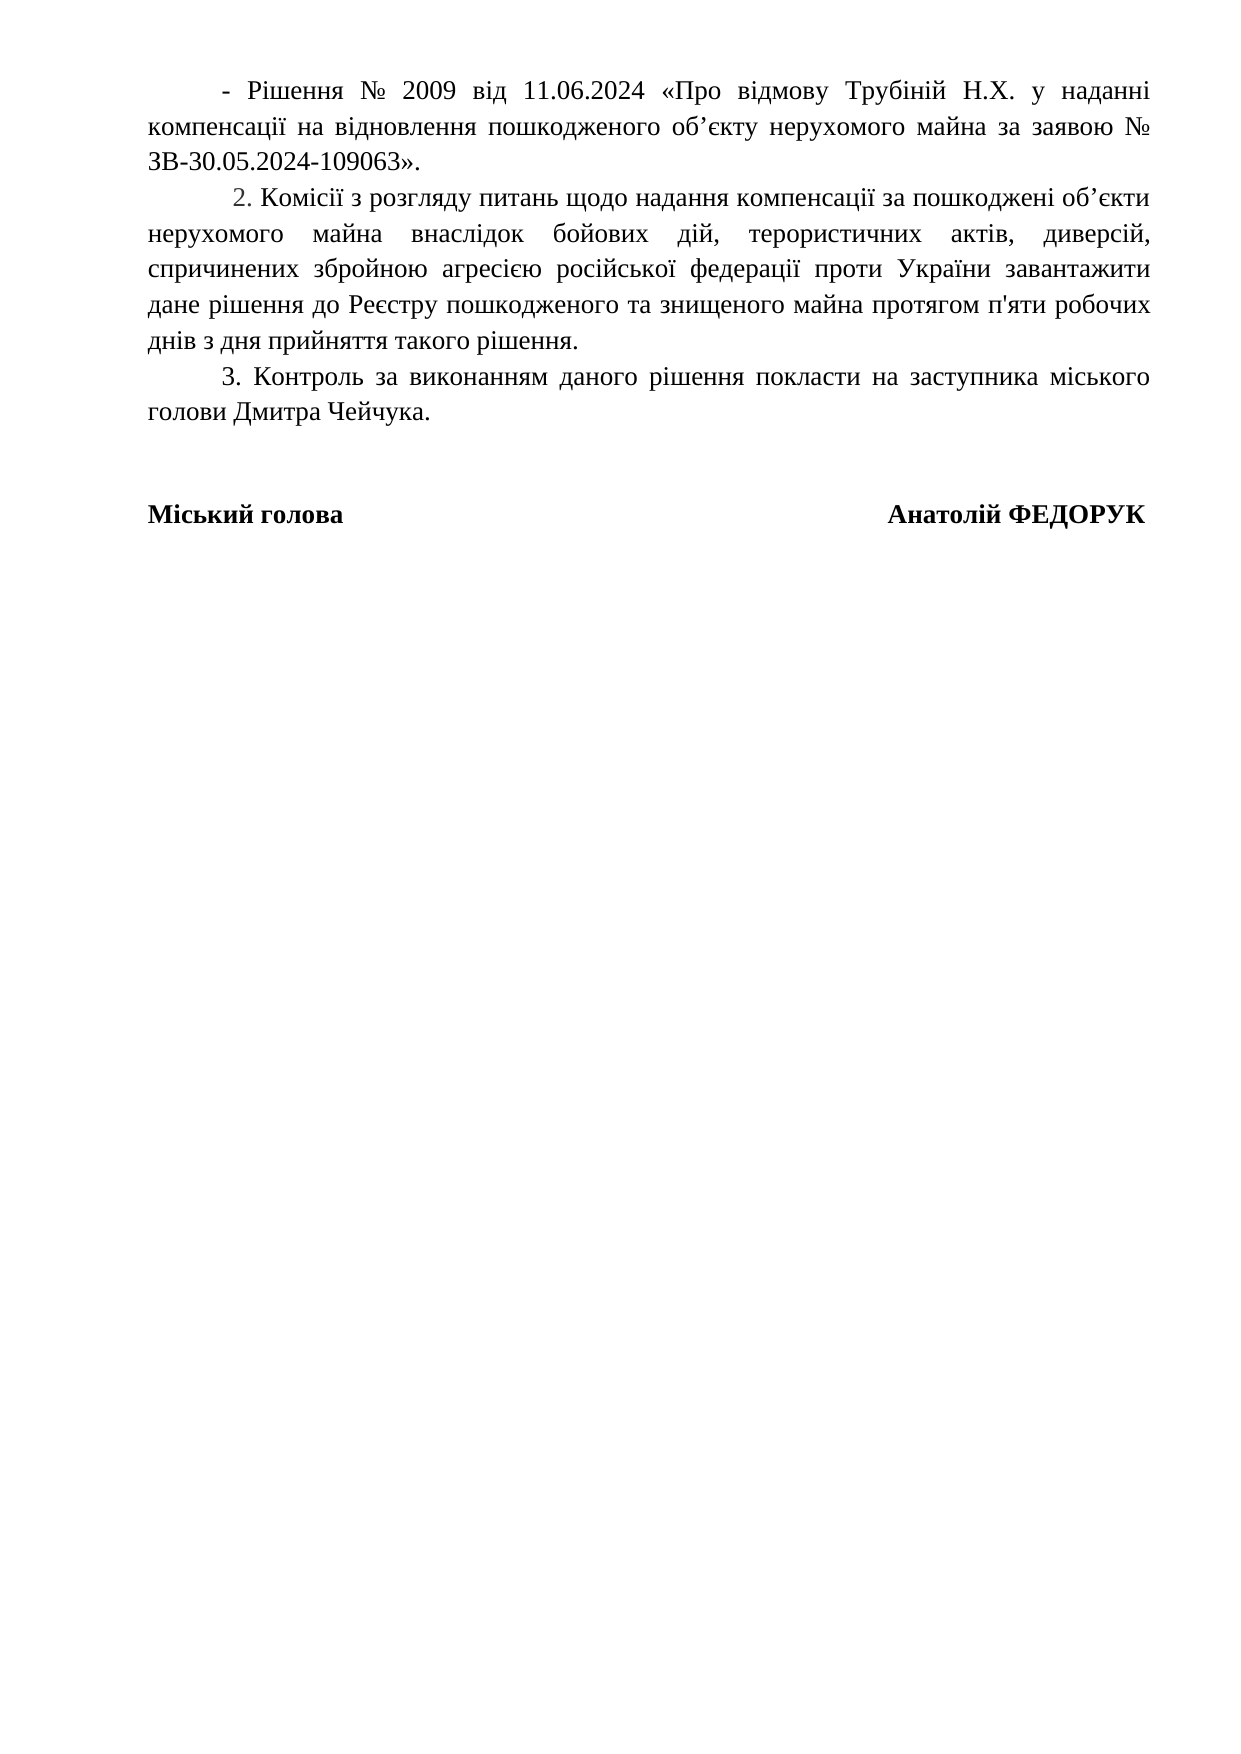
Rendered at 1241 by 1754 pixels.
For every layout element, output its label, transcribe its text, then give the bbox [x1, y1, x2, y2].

text Міський голова Анатолій ФЕДОРУК [148, 498, 1152, 529]
text 2. Комісії з розгляду питань щодо надання компенсації за пошкоджені об’єкти нерухомого майна внаслідок бойових дій, терористичних актів, диверсій, спричинених збройною агресією російської федерації проти України завантажити дане рішення до Реєстру пошкодженого та знищеного майна протягом п'яти робочих днів з дня прийняття такого рішення. [148, 181, 1152, 355]
text - Рішення № 2009 від 11.06.2024 «Про відмову Трубіній Н.Х. у наданні компенсації на відновлення пошкодженого об’єкту нерухомого майна за заявою № ЗВ-30.05.2024-109063». [148, 74, 1152, 176]
text 3. Контроль за виконанням даного рішення покласти на заступника міського голови Дмитра Чейчука. [148, 360, 1152, 427]
